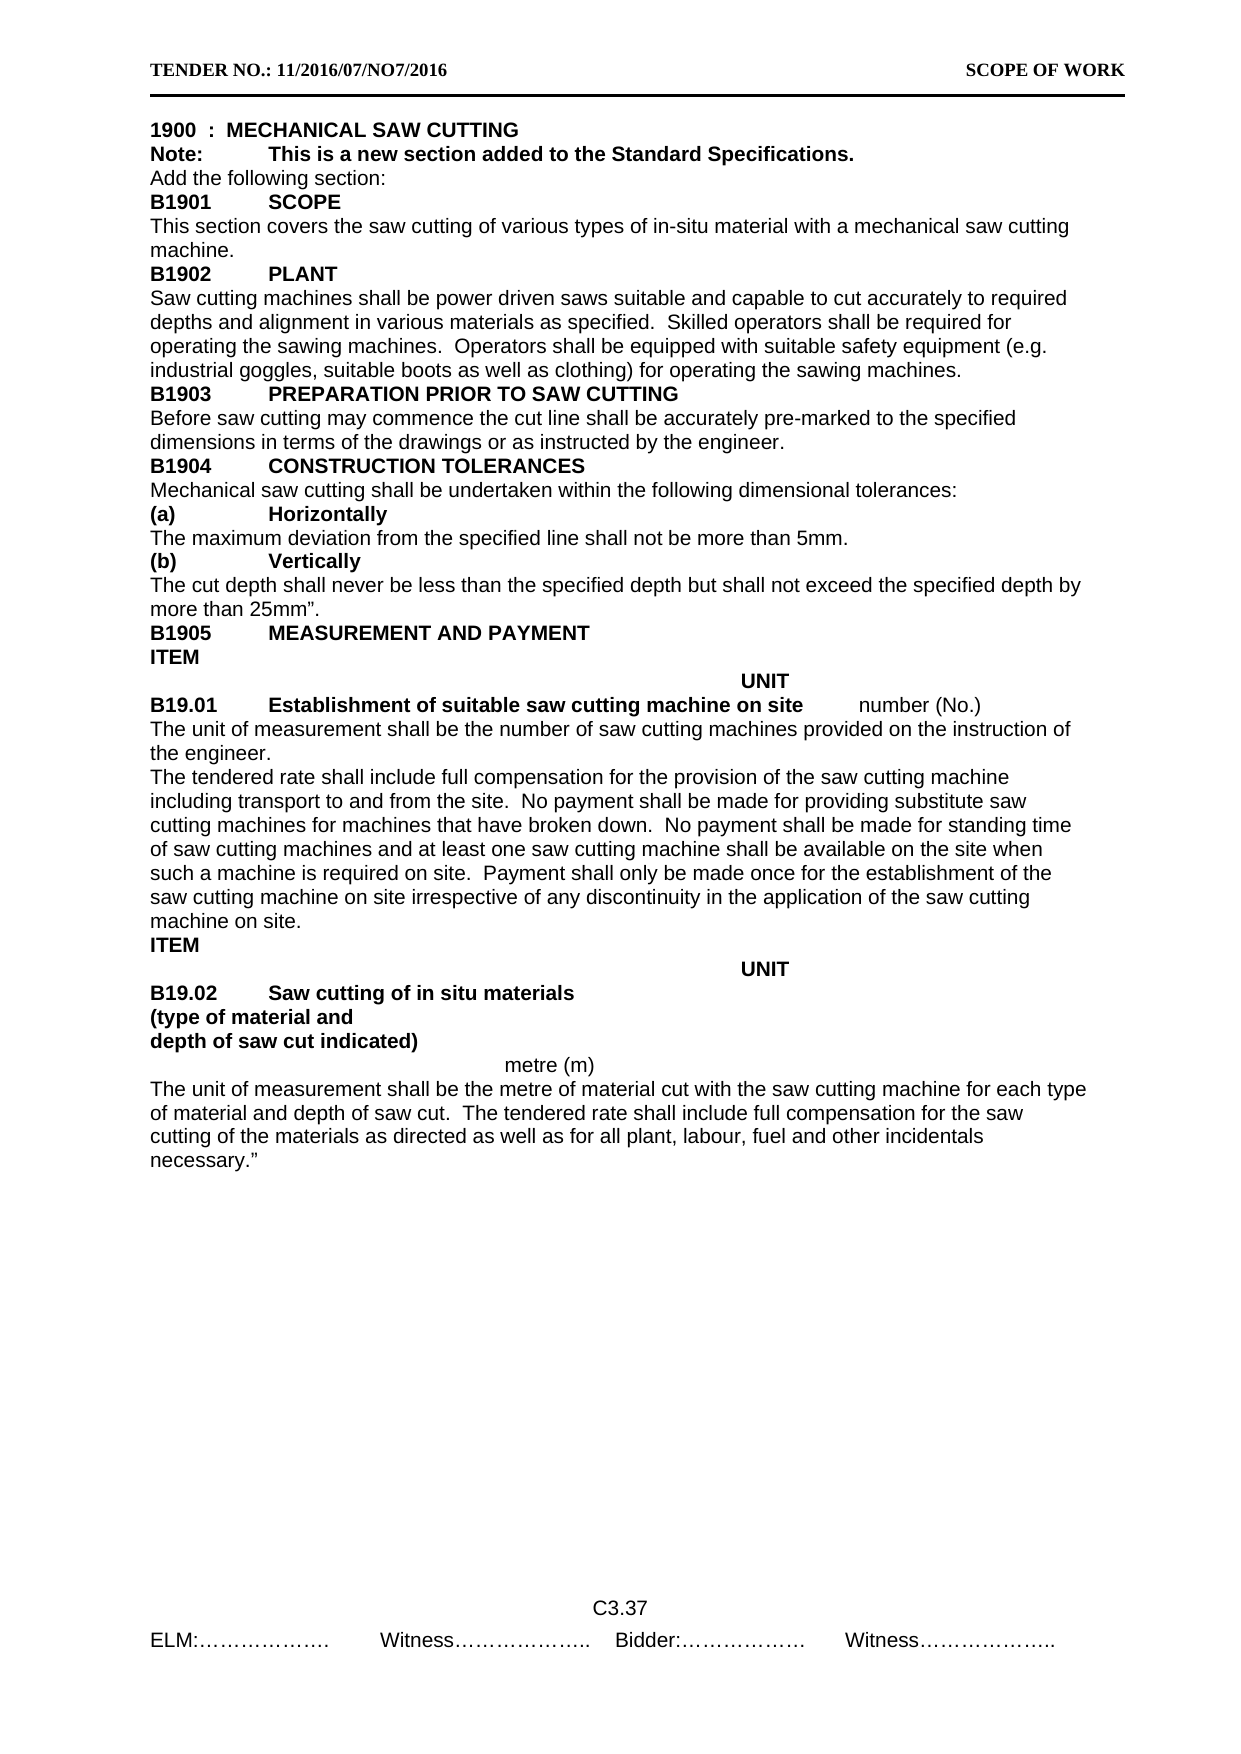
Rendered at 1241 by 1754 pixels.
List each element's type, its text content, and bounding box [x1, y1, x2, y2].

text The tendered rate shall include full compensation for the provision of the saw cutting machine including transport to and from the site. No payment shall be made for providing substitute saw cutting machines for machines that have broken down. No payment shall be made for standing time of saw cutting machines and at least one saw cutting machine shall be available on the site when such a machine is required on site. Payment shall only be made once for the establishment of the saw cutting machine on site irrespective of any discontinuity in the application of the saw cutting machine on site. [150, 765, 1090, 933]
text The unit of measurement shall be the metre of material cut with the saw cutting machine for each type of material and depth of saw cut. The tendered rate shall include full compensation for the saw cutting of the materials as directed as well as for all plant, labour, fuel and other incidentals necessary.” [150, 1076, 1090, 1172]
text Mechanical saw cutting shall be undertaken within the following dimensional tolerances: [150, 477, 1090, 501]
text The cut depth shall never be less than the specified depth but shall not exceed the specified depth by more than 25mm”. [150, 573, 1090, 621]
text (b) Vertically [150, 549, 1090, 573]
text Before saw cutting may commence the cut line shall be accurately pre-marked to the specified dimensions in terms of the drawings or as instructed by the engineer. [150, 406, 1090, 453]
text ITEM [150, 645, 1090, 693]
text This section covers the saw cutting of various types of in-situ material with a mechanical saw cutting machine. [150, 214, 1090, 262]
text Saw cutting machines shall be power driven saws suitable and capable to cut accurately to required depths and alignment in various materials as specified. Skilled operators shall be required for operating the sawing machines. Operators shall be equipped with suitable safety equipment (e.g. industrial goggles, suitable boots as well as clothing) for operating the sawing machines. [150, 286, 1090, 382]
text Add the following section: [150, 166, 1090, 190]
text B1903 PREPARATION PRIOR TO SAW CUTTING [150, 382, 1090, 406]
text ITEM [150, 933, 1090, 981]
text The maximum deviation from the specified line shall not be more than 5mm. [150, 525, 1090, 549]
text B1902 PLANT [150, 262, 1090, 286]
text B1901 SCOPE [150, 190, 1090, 214]
text The unit of measurement shall be the number of saw cutting machines provided on the instruction of the engineer. [150, 717, 1090, 765]
text B1904 CONSTRUCTION TOLERANCES [150, 453, 1090, 477]
text B1905 MEASUREMENT PAYMENT [150, 621, 1090, 645]
text B19.02 Saw cutting of in situ materials [150, 981, 1090, 1004]
text B19.01 Establishment of suitable saw cutting machine on site number (No.) [150, 693, 1090, 717]
text Note: This is a new section added to the Standard Specifications. [150, 142, 1090, 166]
text (type of material and depth of saw cut indicated) metre (m) [150, 1004, 1090, 1076]
text (a) Horizontally [150, 501, 1090, 525]
text 1900 : MECHANICAL SAW CUTTING [150, 118, 1090, 142]
